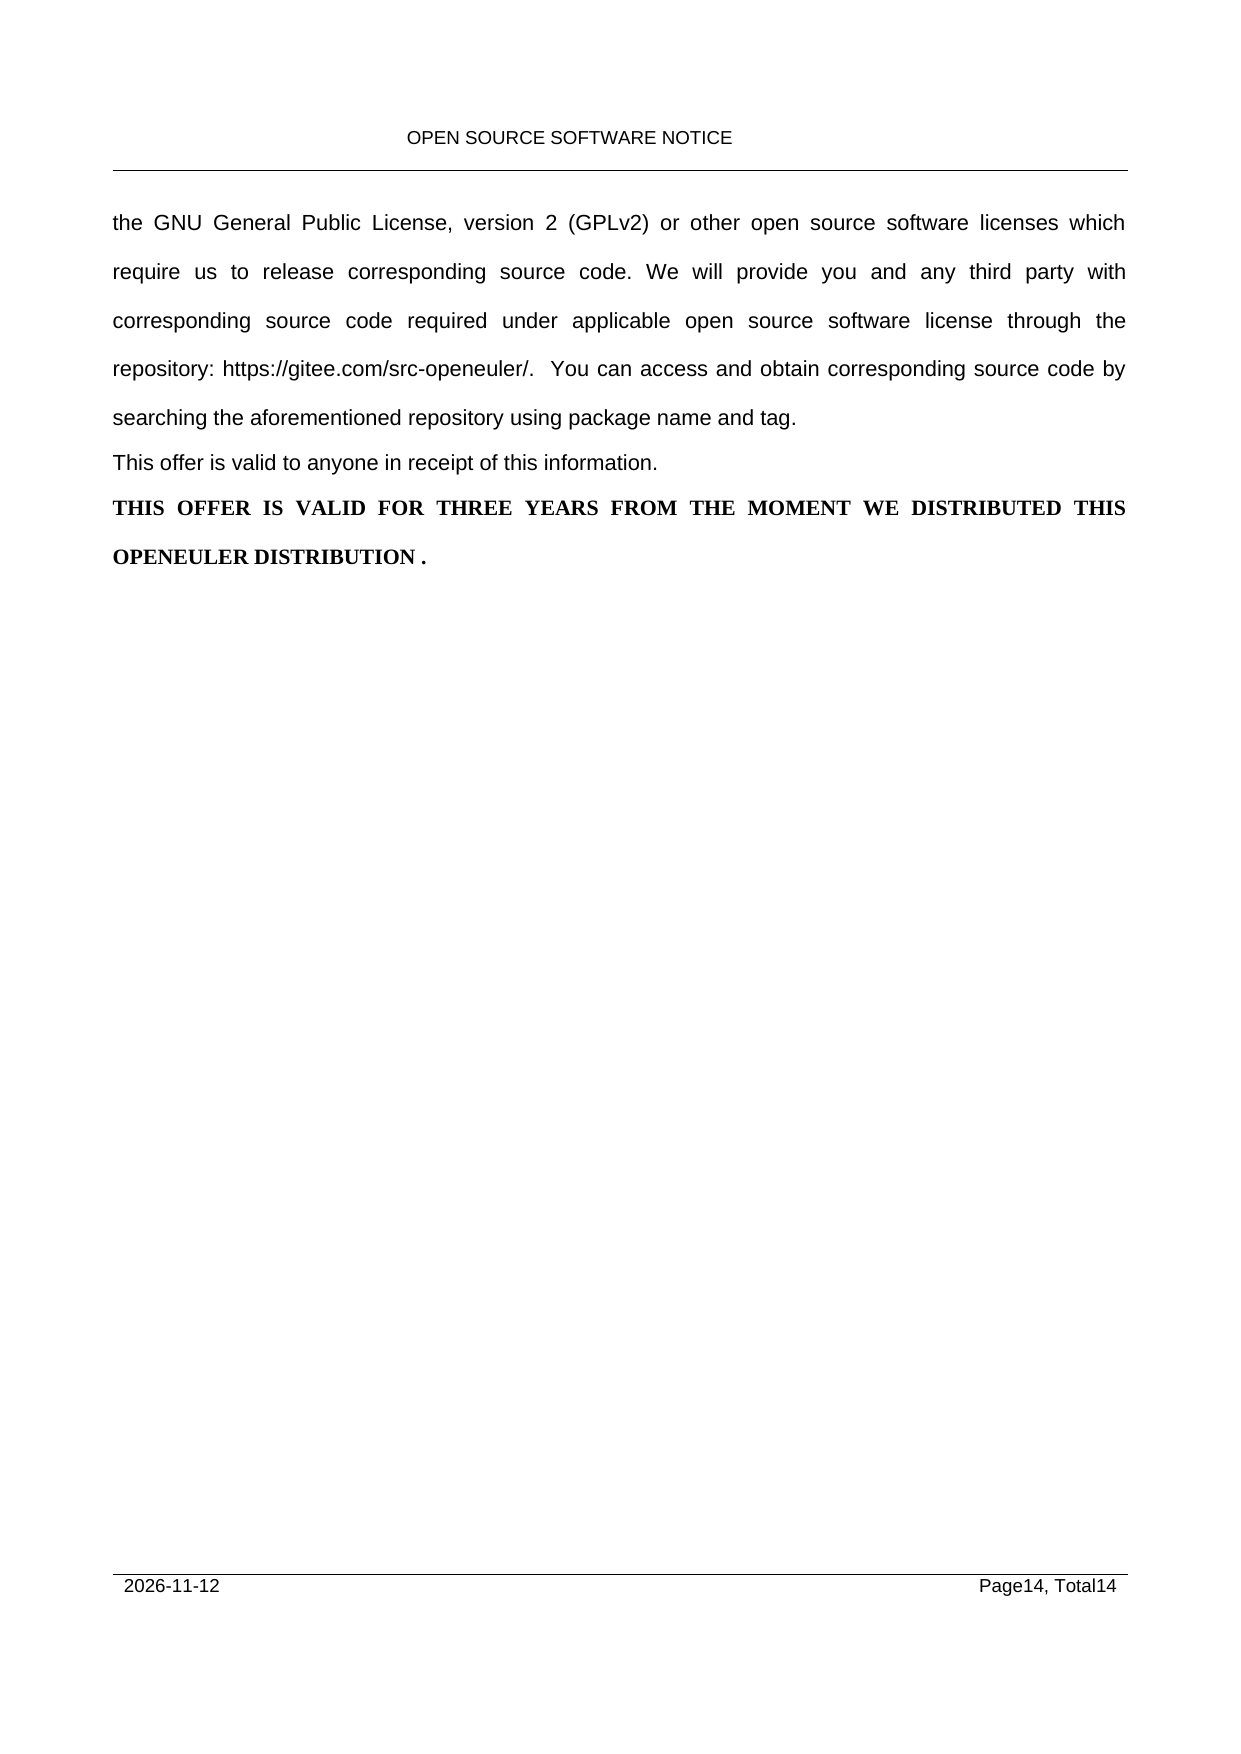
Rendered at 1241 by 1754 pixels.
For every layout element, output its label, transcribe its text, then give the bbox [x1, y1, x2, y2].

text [112, 206, 1128, 434]
text This offer is valid to anyone in receipt of this information. [112, 446, 1128, 479]
text THIS OFFER IS VALID FOR THREE YEARS FROM THE MOMENT WE DISTRIBUTED THIS OPENEULER DISTRIBUTION . [112, 492, 1128, 573]
